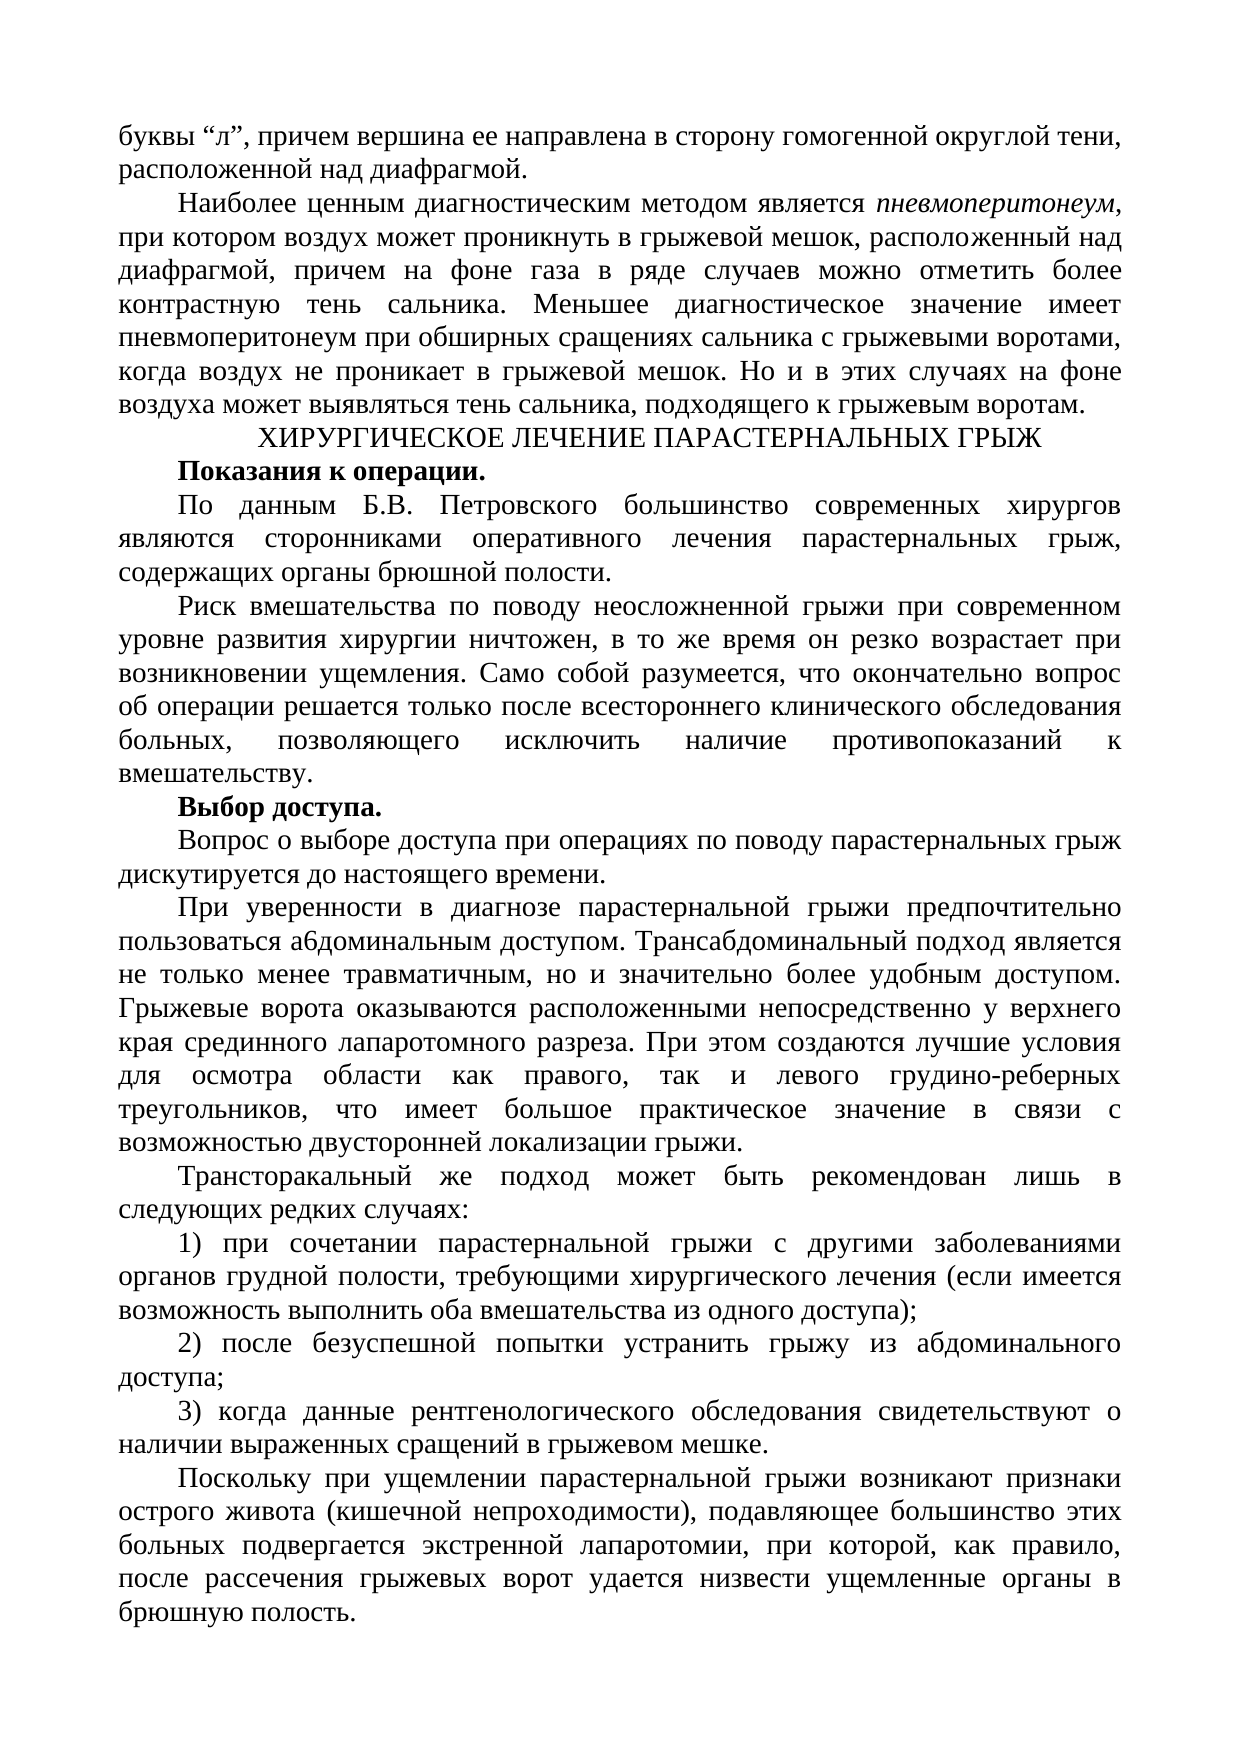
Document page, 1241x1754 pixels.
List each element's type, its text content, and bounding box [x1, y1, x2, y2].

text Наиболее ценным диагностическим методом является пневмоперитонеум, при котором воздух может проникнуть в грыжевой мешок, расположенный над диафрагмой, причем на фоне газа в ряде случаев можно отметить более контрастную тень сальника. Меньшее диагностическое значение имеет пневмоперитонеум при обширных сращениях сальника с грыжевыми воротами, когда воздух не проникает в грыжевой мешок. Но и в этих случаях на фоне воздуха может выявляться тень сальника, подходящего к грыжевым воротам. [118, 185, 1122, 420]
text Риск вмешательства по поводу неосложненной грыжи при современном уровне развития хирургии ничтожен, в то же время он резко возрастает при возникновении ущемления. Само собой разумеется, что окончательно вопрос об операции решается только после всестороннего клинического обследования больных, позволяющего исключить наличие противопоказаний к вмешательству. [118, 588, 1122, 789]
text 3) когда данные рентгенологического обследования свидетельствуют о наличии выраженных сращений в грыжевом мешке. [118, 1393, 1122, 1460]
text Показания к операции. [118, 453, 1122, 487]
text Вопрос о выборе доступа при операциях по поводу парастернальных грыж дискутируется до настоящего времени. [118, 822, 1122, 889]
text ХИРУРГИЧЕСКОЕ ЛЕЧЕНИЕ ПАРАСТЕРНАЛЬНЫХ ГРЫЖ [118, 420, 1122, 453]
text При уверенности в диагнозе парастернальной грыжи предпочтительно пользоваться а6доминальным доступом. Трансабдоминальный подход является не только менее травматичным, но и значительно более удобным доступом. Грыжевые ворота оказываются расположенными непосредственно у верхнего края срединного лапаротомного разреза. При этом создаются лучшие условия для осмотра области как правого, так и левого грудино-реберных треугольников, что имеет большое практическое значение в связи с возможностью двусторонней локализации грыжи. [118, 889, 1122, 1158]
text По данным Б.В. Петровского большинство современных хирургов являются сторонниками оперативного лечения парастернальных грыж, содержащих органы брюшной полости. [118, 487, 1122, 588]
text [118, 118, 1122, 185]
text Трансторакальный же подход может быть рекомендован лишь в следующих редких случаях: [118, 1158, 1122, 1225]
text 2) после безуспешной попытки устранить грыжу из абдоминального доступа; [118, 1326, 1122, 1393]
text Выбор доступа. [118, 789, 1122, 822]
text Поскольку при ущемлении парастернальной грыжи возникают признаки острого живота (кишечной непроходимости), подавляющее большинство этих больных подвергается экстренной лапаротомии, при которой, как правило, после рассечения грыжевых ворот удается низвести ущемленные органы в брюшную полость. [118, 1460, 1122, 1627]
text 1) при сочетании парастернальной грыжи с другими заболеваниями органов грудной полости, требующими хирургического лечения (если имеется возможность выполнить оба вмешательства из одного доступа); [118, 1225, 1122, 1326]
